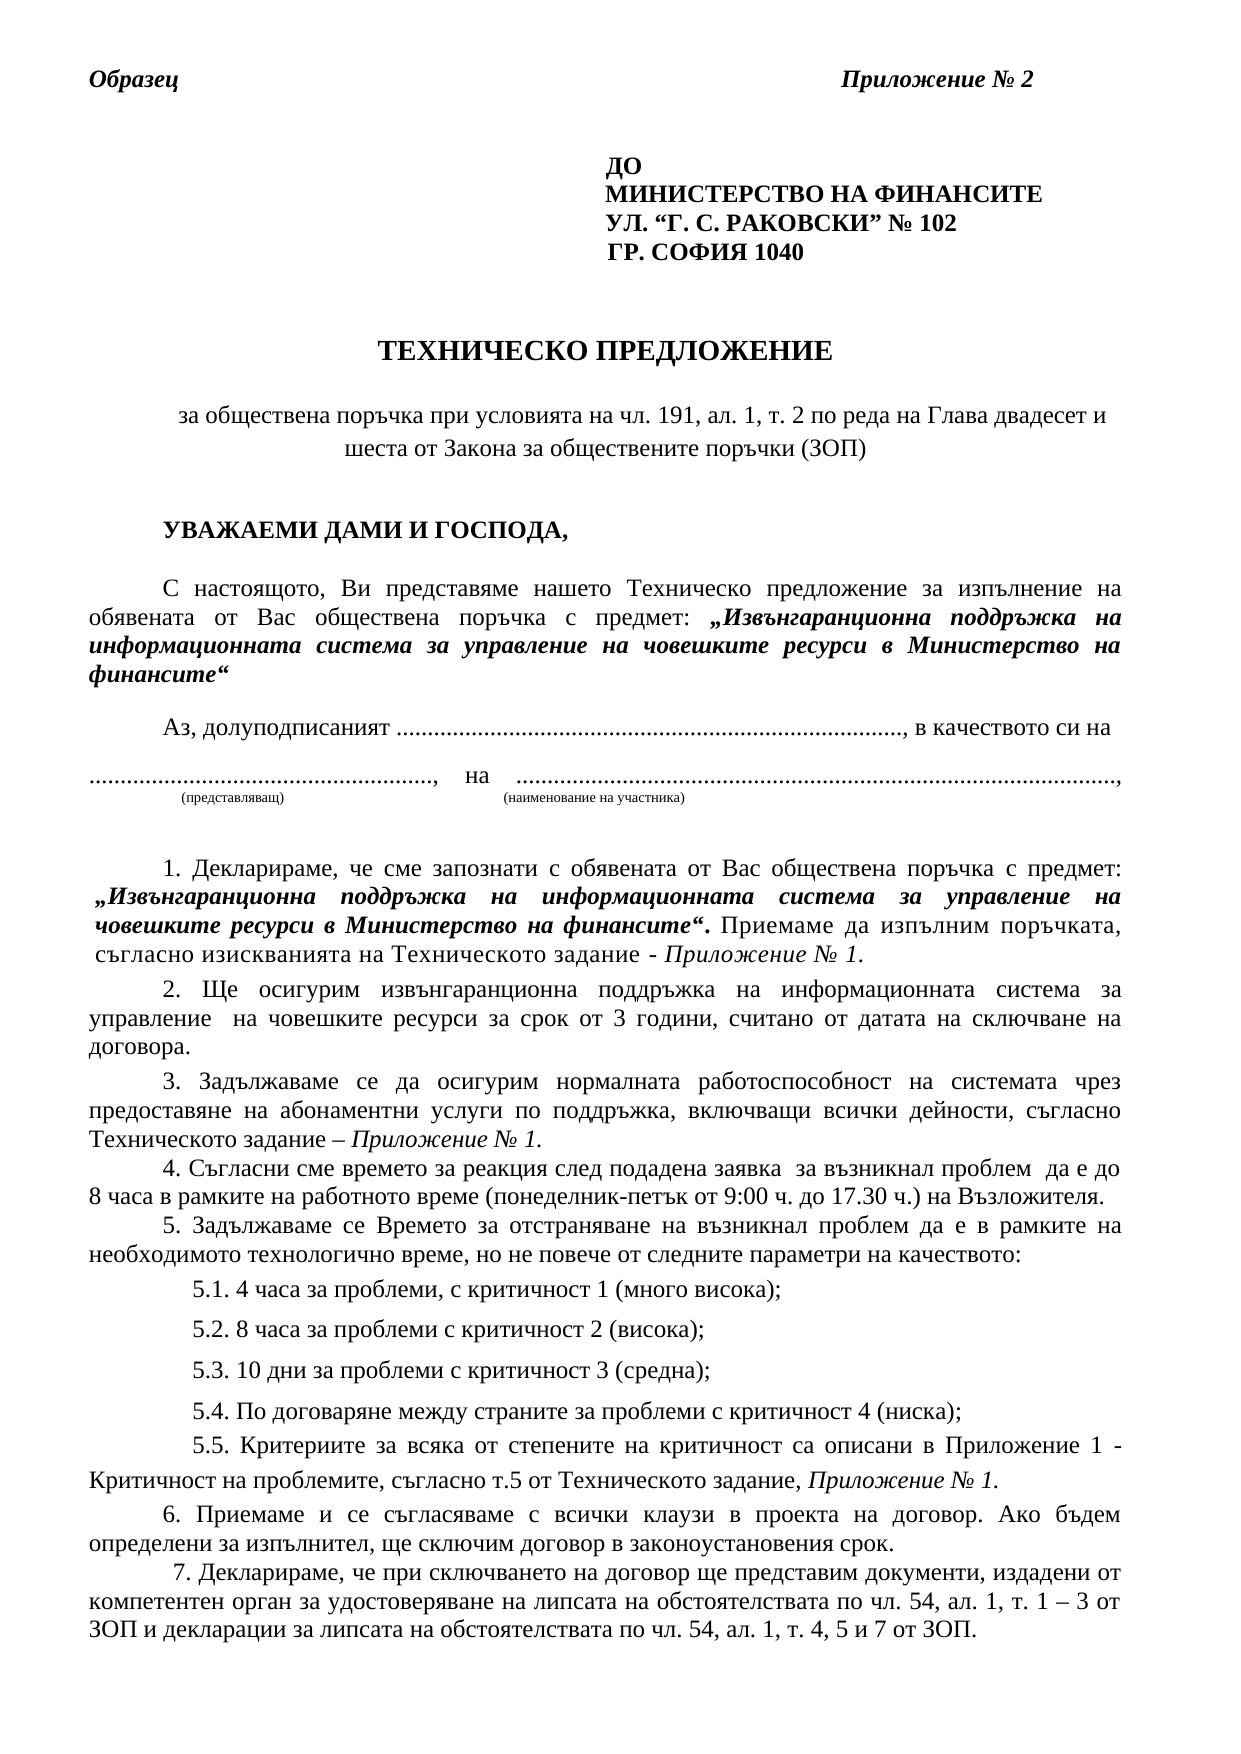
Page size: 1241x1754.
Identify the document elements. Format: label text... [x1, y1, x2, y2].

text 7. Декларираме, че при сключването на договор ще представим документи, издадени от компетентен орган за удостоверяване на липсата на обстоятелствата по чл. 54, ал. 1, т. 1 – 3 от ЗОП и декларации за липсата на обстоятелствата по чл. 54, ал. 1, т. 4, 5 и 7 от ЗОП. [89, 1557, 1122, 1643]
text 5.2. 8 часа за проблеми с критичност 2 (висока); [192, 1314, 1122, 1343]
list 3. Задължаваме се да осигурим нормалната работоспособност на системата чрез предоставяне на абонаментни услуги по поддръжка, включващи всички дейности, съгласно Техническото задание – Приложение № 1. [89, 1066, 1122, 1153]
text МИНИСТЕРСТВО НА ФИНАНСИТЕ [89, 179, 1122, 208]
text ......................................................., на ................................................................................................, (представляващ) (наименование на участника) [89, 760, 1122, 818]
text 5.3. 10 дни за проблеми с критичност 3 (средна); [192, 1355, 1122, 1384]
text 1. Декларираме, че сме запознати с обявената от Вас обществена поръчка с предмет: „Извънгаранционна поддръжка на информационната система за управление на човешките ресурси в Министерство на финансите“. Приемаме да изпълним поръчката, съгласно изискванията на Техническото задание - Приложение № 1. [95, 853, 1122, 968]
text 2. Ще осигурим извънгаранционна поддръжка на информационната система за управление на човешките ресурси за срок от 3 години, считано от датата на сключване на договора. [89, 974, 1122, 1060]
text 5.4. По договаряне между страните за проблеми с критичност 4 (ниска); [192, 1396, 1122, 1425]
text С настоящото, Ви представяме нашето Техническо предложение за изпълнение на обявената от Вас обществена поръчка с предмет: „Извънгаранционна поддръжка на информационната система за управление на човешките ресурси в Министерство на финансите“ [89, 573, 1122, 688]
text УВАЖАЕМИ ДАМИ И ГОСПОДА, [89, 516, 1122, 544]
text ГР. СОФИЯ 1040 [89, 237, 1122, 266]
list 4. Съгласни сме времето за реакция след подадена заявка за възникнал проблем да е до 8 часа в рамките на работното време (понеделник-петък от 9:00 ч. до 17.30 ч.) на Възложителя. [89, 1153, 1122, 1210]
text УЛ. “Г. С. РАКОВСКИ” № 102 [89, 208, 1122, 237]
list 5. Задължаваме се Времето за отстраняване на възникнал проблем да е в рамките на необходимото технологично време, но не повече от следните параметри на качеството: [89, 1210, 1122, 1268]
list 5.5. Критериите за всяка от степените на критичност са описани в Приложение 1 - Критичност на проблемите, съгласно т.5 от Техническото задание, Приложение № 1. [89, 1431, 1122, 1494]
text 6. Приемаме и се съгласяваме с всички клаузи в проекта на договор. Ако бъдем определени за изпълнител, ще сключим договор в законоустановения срок. [89, 1499, 1122, 1557]
text 5.1. 4 часа за проблеми, с критичност 1 (много висока); [192, 1274, 1122, 1303]
text ДО [539, 151, 1122, 179]
text ТЕХНИЧЕСКО ПРЕДЛОЖЕНИЕ [89, 333, 1122, 366]
text за обществена поръчка при условията на чл. 191, ал. 1, т. 2 по реда на Глава двадесет и шеста от Закона за обществените поръчки (ЗОП) [89, 400, 1122, 462]
text Аз, долуподписаният ................................................................................., в качеството си на [89, 712, 1122, 741]
